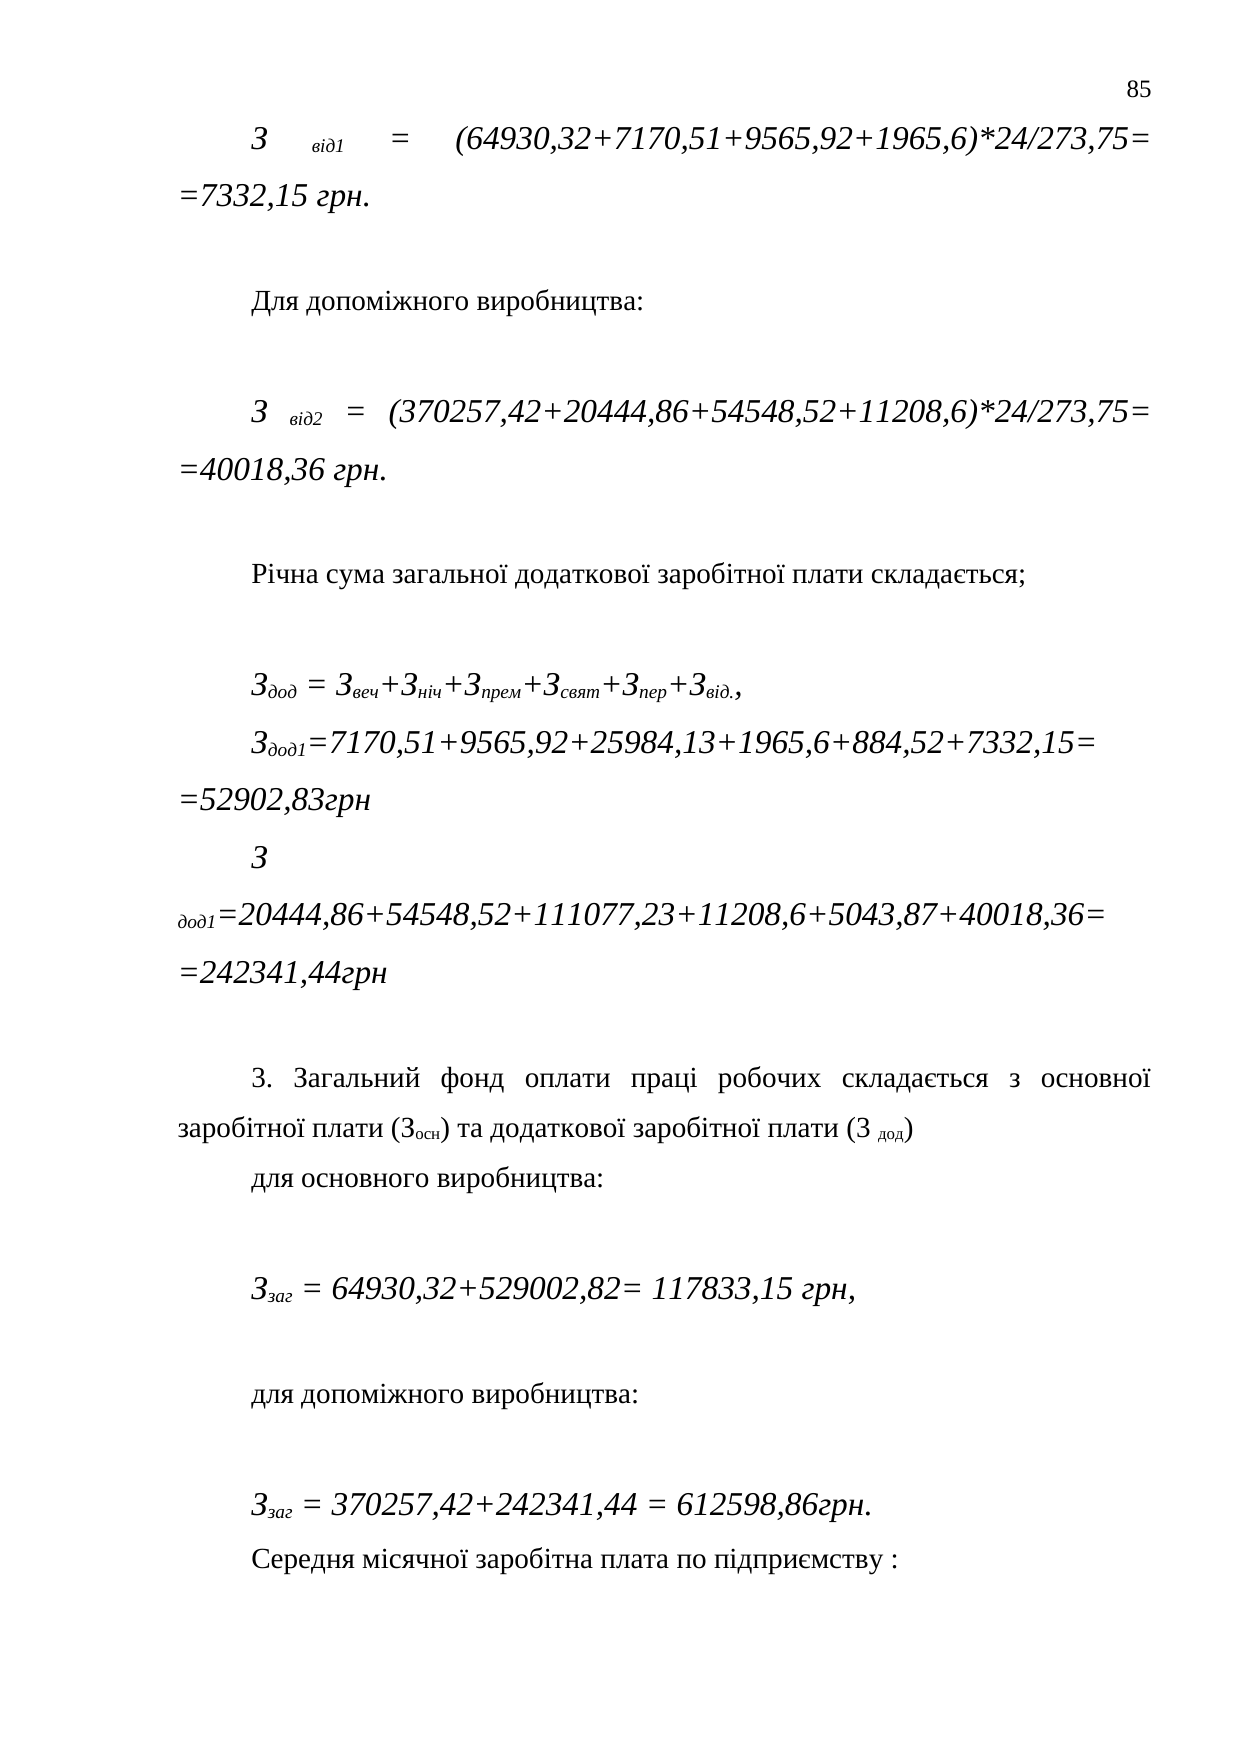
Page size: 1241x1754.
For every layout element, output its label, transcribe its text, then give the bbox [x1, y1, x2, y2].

text Здод1=20444,86+54548,52+111077,23+11208,6+5043,87+40018,36= =242341,44грн [177, 837, 1152, 990]
text для основного виробництва: [177, 1160, 1152, 1194]
text Ззаг = 370257,42+242341,44 = 612598,86грн. [177, 1484, 1152, 1522]
text Здод1=7170,51+9565,92+25984,13+1965,6+884,52+7332,15= =52902,83грн [177, 722, 1152, 818]
text 3. Загальний фонд оплати праці робочих складається з основної заробітної плати (Зосн) та додаткової заробітної плати (3 дод) [177, 1060, 1152, 1143]
text Ззаг = 64930,32+529002,82= 117833,15 грн, [177, 1268, 1152, 1306]
text Здод = Звеч+Зніч+Зпрем+Зсвят+Зпер+Звід., [177, 664, 1152, 703]
text З від2 = (370257,42+20444,86+54548,52+11208,6)*24/273,75= =40018,36 грн. [177, 391, 1152, 487]
text З від1 = (64930,32+7170,51+9565,92+1965,6)*24/273,75= =7332,15 грн. [177, 118, 1152, 214]
text Середня місячної заробітна плата по підприємству : [177, 1541, 1152, 1575]
text Для допоміжного виробництва: [177, 283, 1152, 317]
text Річна сума загальної додаткової заробітної плати складається; [177, 557, 1152, 590]
text для допоміжного виробництва: [177, 1376, 1152, 1409]
